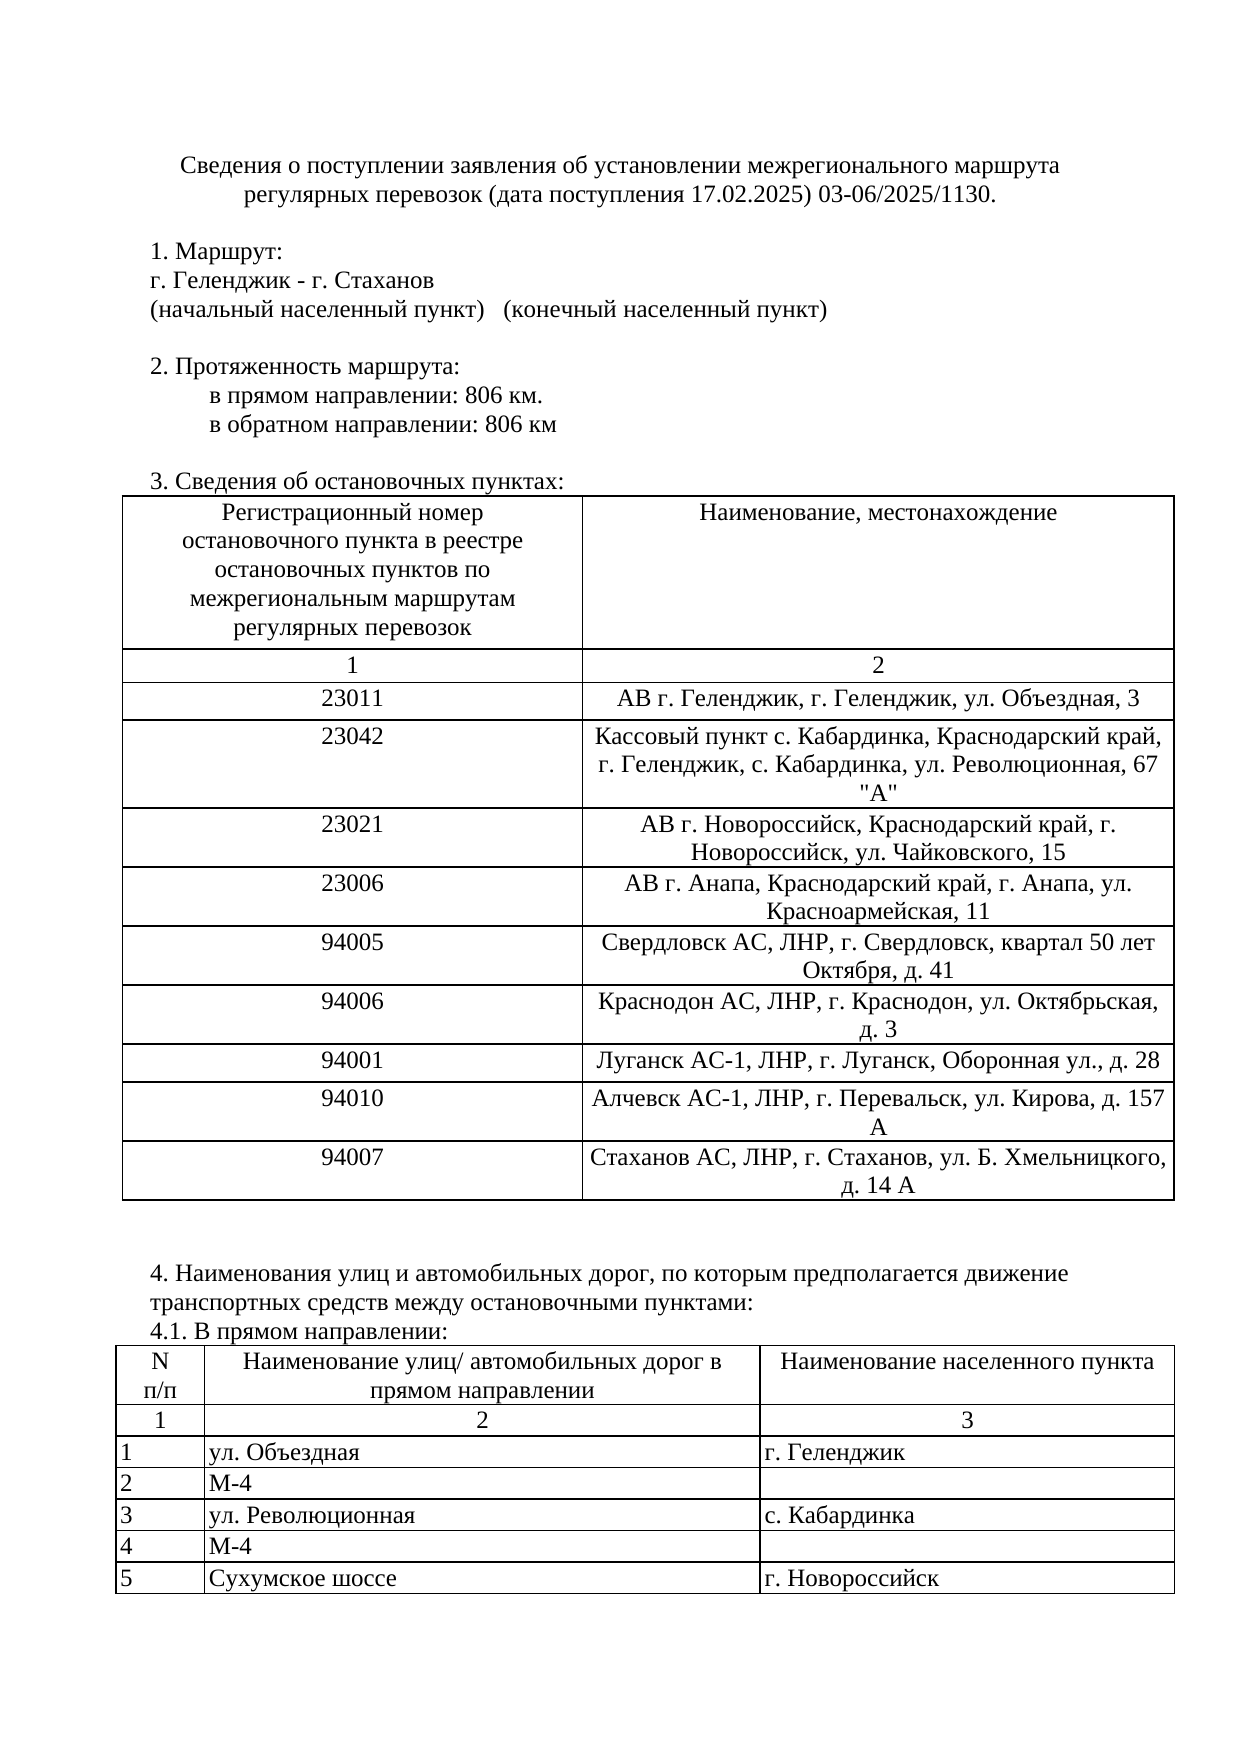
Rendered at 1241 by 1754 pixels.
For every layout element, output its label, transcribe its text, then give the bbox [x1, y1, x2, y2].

text 3. Сведения об остановочных пунктах: [150, 466, 1090, 495]
table_cell 3 [761, 1405, 1174, 1435]
text 2. Протяженность маршрута: [150, 351, 1090, 380]
table_cell АВ г. Геленджик, г. Геленджик, ул. Объездная, 3 [583, 683, 1173, 719]
table_cell 2 [583, 650, 1173, 681]
table_cell 23021 [123, 809, 582, 866]
table_cell 23011 [123, 683, 582, 719]
table_cell 4 [117, 1531, 204, 1561]
table_cell 5 [117, 1563, 204, 1592]
text 4.1. В прямом направлении: [150, 1316, 1090, 1345]
table_cell 23006 [123, 868, 582, 925]
table_cell 1 [123, 650, 582, 681]
text Сведения о поступлении заявления об установлении межрегионального маршрута регулярных перевозок (дата поступления 17.02.2025) 03-06/2025/1130. [150, 150, 1090, 207]
table_header Наименование улиц/ автомобильных дорог в прямом направлении [205, 1346, 759, 1404]
table_cell ул. Революционная [205, 1500, 759, 1529]
table_header Наименование населенного пункта [761, 1346, 1174, 1404]
table_cell 94007 [123, 1142, 582, 1199]
table_header Регистрационный номер остановочного пункта в реестре остановочных пунктов по межрегиональным маршрутам регулярных перевозок [123, 497, 582, 648]
table_cell 94010 [123, 1083, 582, 1140]
table_cell [761, 1531, 1174, 1561]
table_cell Алчевск АС-1, ЛНР, г. Перевальск, ул. Кирова, д. 157 А [583, 1083, 1173, 1140]
table_cell 2 [117, 1468, 204, 1498]
text в обратном направлении: 806 км [150, 409, 1090, 437]
table_cell М-4 [205, 1531, 759, 1561]
table_cell 1 [117, 1437, 204, 1467]
table_cell 94006 [123, 986, 582, 1043]
table_cell 94005 [123, 927, 582, 984]
text 1. Маршрут: [150, 236, 1090, 265]
table_cell г. Новороссийск [761, 1563, 1174, 1592]
table_header N п/п [117, 1346, 204, 1404]
table_cell 94001 [123, 1045, 582, 1081]
table_cell г. Геленджик [761, 1437, 1174, 1467]
table_cell Свердловск АС, ЛНР, г. Свердловск, квартал 50 лет Октября, д. 41 [583, 927, 1173, 984]
table_cell Сухумское шоссе [205, 1563, 759, 1592]
text в прямом направлении: 806 км. [150, 380, 1090, 409]
table_header Наименование, местонахождение [583, 497, 1173, 648]
text (начальный населенный пункт) (конечный населенный пункт) [150, 294, 1090, 322]
table_cell Кассовый пункт с. Кабардинка, Краснодарский край, г. Геленджик, с. Кабардинка, ул. Революционная, 67 "А" [583, 721, 1173, 807]
table_cell АВ г. Анапа, Краснодарский край, г. Анапа, ул. Красноармейская, 11 [583, 868, 1173, 925]
table_cell М-4 [205, 1468, 759, 1498]
table_cell Краснодон АС, ЛНР, г. Краснодон, ул. Октябрьская, д. 3 [583, 986, 1173, 1043]
table_cell [761, 1468, 1174, 1498]
table_cell 1 [117, 1405, 204, 1435]
table_cell 3 [117, 1500, 204, 1529]
text 4. Наименования улиц и автомобильных дорог, по которым предполагается движение транспортных средств между остановочными пунктами: [150, 1258, 1090, 1316]
table_cell Луганск АС-1, ЛНР, г. Луганск, Оборонная ул., д. 28 [583, 1045, 1173, 1081]
table_cell 2 [205, 1405, 759, 1435]
table_cell 23042 [123, 721, 582, 807]
text г. Геленджик - г. Стаханов [150, 265, 1090, 294]
table_cell АВ г. Новороссийск, Краснодарский край, г. Новороссийск, ул. Чайковского, 15 [583, 809, 1173, 866]
table_cell с. Кабардинка [761, 1500, 1174, 1529]
table_cell ул. Объездная [205, 1437, 759, 1467]
table_cell Стаханов АС, ЛНР, г. Стаханов, ул. Б. Хмельницкого, д. 14 А [583, 1142, 1173, 1199]
